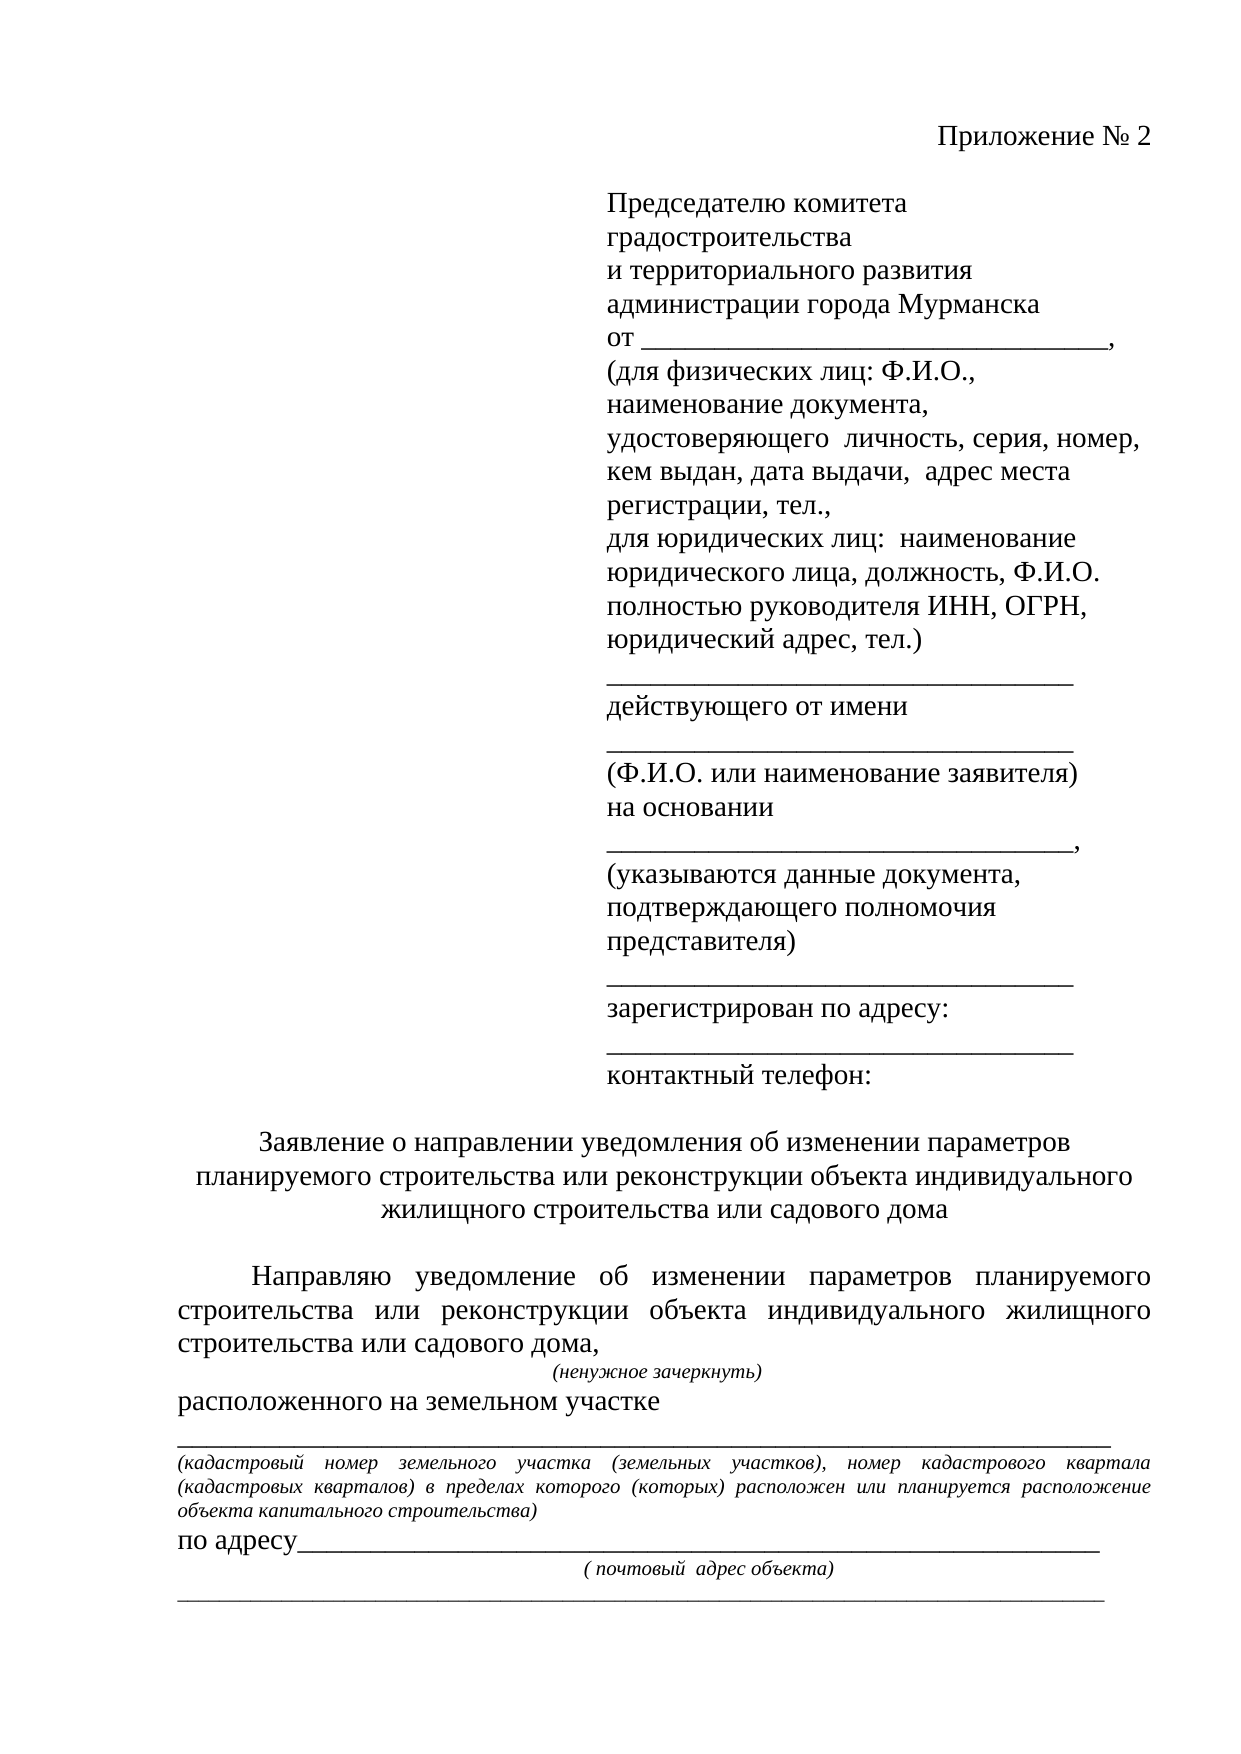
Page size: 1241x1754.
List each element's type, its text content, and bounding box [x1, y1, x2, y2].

text (Ф.И.О. или наименование заявителя) [607, 755, 1152, 789]
text (для физических лиц: Ф.И.О., наименование документа, удостоверяющего личность, серия, номер, кем выдан, дата выдачи, адрес места регистрации, тел., [607, 353, 1152, 521]
text администрации города Мурманска [607, 286, 1152, 319]
text (кадастровый номер земельного участка (земельных участков), номер кадастрового квартала (кадастровых кварталов) в пределах которого (которых) расположен или планируется расположение объекта капитального строительства) [177, 1450, 1152, 1522]
text _________________________________________________________________________________________ [177, 1580, 1152, 1604]
text зарегистрирован по адресу: [607, 990, 1152, 1024]
text ________________________________ [607, 1024, 1152, 1057]
text по адресу_______________________________________________________ [177, 1522, 1152, 1556]
text ________________________________ [607, 957, 1152, 990]
text расположенного на земельном участке [177, 1383, 1152, 1417]
text от ________________________________, [607, 319, 1152, 353]
text (указываются данные документа, подтверждающего полномочия представителя) [607, 856, 1152, 957]
text ________________________________, [607, 822, 1152, 856]
text Приложение № 2 [591, 118, 1152, 152]
text действующего от имени [607, 688, 1152, 722]
text контактный телефон: [607, 1057, 1152, 1091]
text на основании [607, 789, 1152, 822]
text ( почтовый адрес объекта) [177, 1556, 1152, 1580]
text Заявление о направлении уведомления об изменении параметров планируемого строительства или реконструкции объекта индивидуального жилищного строительства или садового дома [177, 1124, 1152, 1225]
text Председателю комитета градостроительства [607, 185, 1152, 252]
text (ненужное зачеркнуть) [177, 1359, 1152, 1383]
text и территориального развития [607, 252, 1152, 286]
text Направляю уведомление об изменении параметров планируемого строительства или реконструкции объекта индивидуального жилищного строительства или садового дома, [177, 1258, 1152, 1359]
text ________________________________ [607, 722, 1152, 755]
text ________________________________ [607, 655, 1152, 688]
text для юридических лиц: наименование юридического лица, должность, Ф.И.О. полностью руководителя ИНН, ОГРН, юридический адрес, тел.) [607, 521, 1152, 655]
text ________________________________________________________________ [177, 1417, 1152, 1450]
